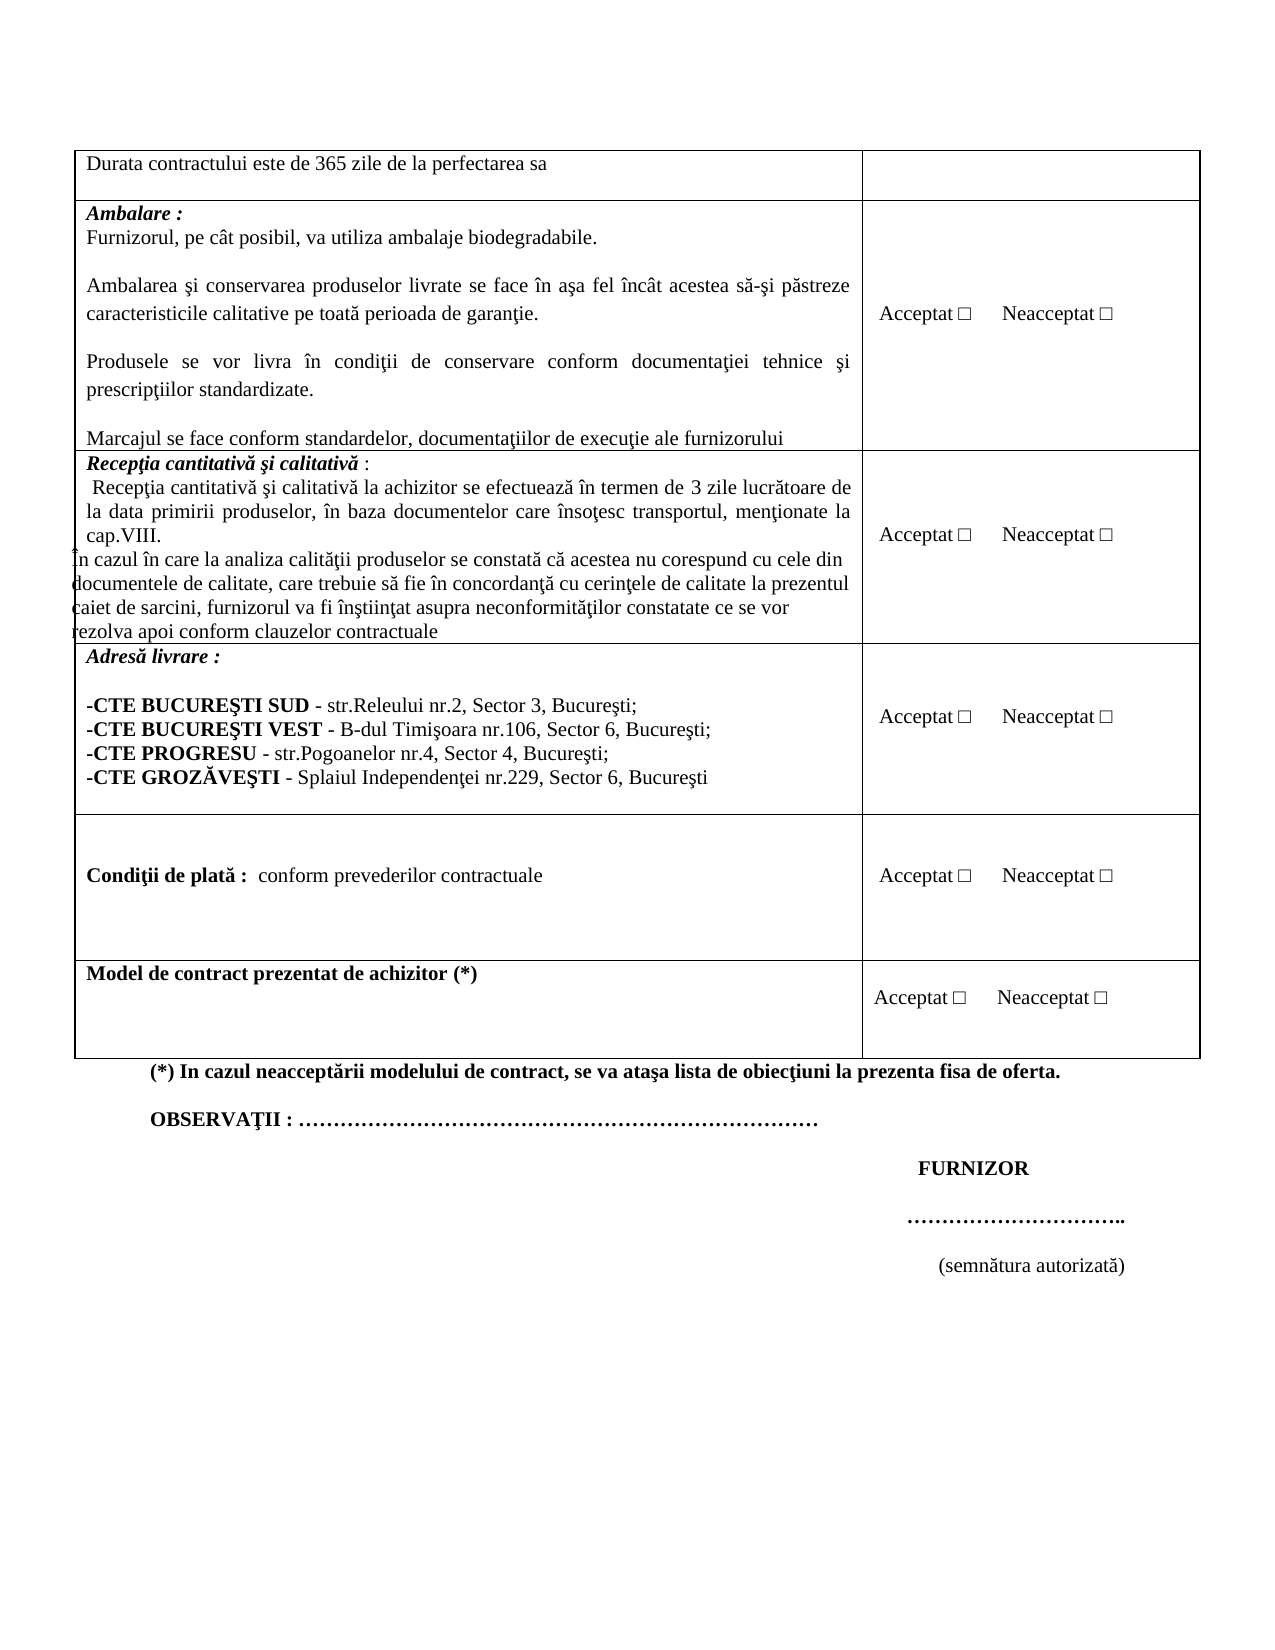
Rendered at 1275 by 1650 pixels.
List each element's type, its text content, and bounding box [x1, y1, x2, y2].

table_cell Recepţia cantitativă şi calitativă : Recepţia cantitativă şi calitativă la achizitor se efectuează în termen de 3 zile lucrătoare de la data primirii produselor, în baza documentelor care însoţesc transportul, menţionate la cap.VIII. În cazul în care la analiza calităţii produselor se constată că acestea nu corespund cu cele din documentele de calitate, care trebuie să fie în concordanţă cu cerinţele de calitate la prezentul caiet de sarcini, furnizorul va fi înştiinţat asupra neconformităţilor constatate ce se vor rezolva apoi conform clauzelor contractuale [76, 451, 862, 643]
table_cell Adresă livrare : -CTE BUCUREŞTI SUD - str.Releului nr.2, Sector 3, Bucureşti; -CTE BUCUREŞTI VEST - B-dul Timişoara nr.106, Sector 6, Bucureşti; -CTE PROGRESU - str.Pogoanelor nr.4, Sector 4, Bucureşti; -CTE GROZĂVEŞTI - Splaiul Independenţei nr.229, Sector 6, Bucureşti [76, 644, 862, 813]
table_cell Acceptat □ Neacceptat □ [863, 451, 1199, 643]
table_cell Ambalare : Furnizorul, pe cât posibil, va utiliza ambalaje biodegradabile. Ambalarea şi conservarea produselor livrate se face în aşa fel încât acestea să-şi păstreze caracteristicile calitative pe toată perioada de garanţie. Produsele se vor livra în condiţii de conservare conform documentaţiei tehnice şi prescripţiilor standardizate. Marcajul se face conform standardelor, documentaţiilor de execuţie ale furnizorului [76, 201, 862, 449]
text (semnătura autorizată) [150, 1252, 1125, 1277]
text FURNIZOR [150, 1156, 1125, 1180]
table_cell Acceptat □ Neacceptat □ [863, 201, 1199, 449]
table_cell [76, 151, 862, 200]
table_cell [863, 151, 1199, 200]
text (*) In cazul neacceptării modelului de contract, se va ataşa lista de obiecţiuni la prezenta fisa de oferta. [150, 1059, 1125, 1083]
text OBSERVAŢII : ………………………………………………………………… [150, 1107, 1125, 1131]
table_cell Acceptat □ Neacceptat □ [863, 815, 1199, 960]
table_cell Acceptat □ Neacceptat □ [863, 961, 1199, 1058]
table_cell Acceptat □ Neacceptat □ [863, 644, 1199, 813]
text ………………………….. [150, 1204, 1125, 1228]
table_cell Model de contract prezentat de achizitor (*) [76, 961, 862, 1058]
table_cell Condiţii de plată : conform prevederilor contractuale [76, 815, 862, 960]
